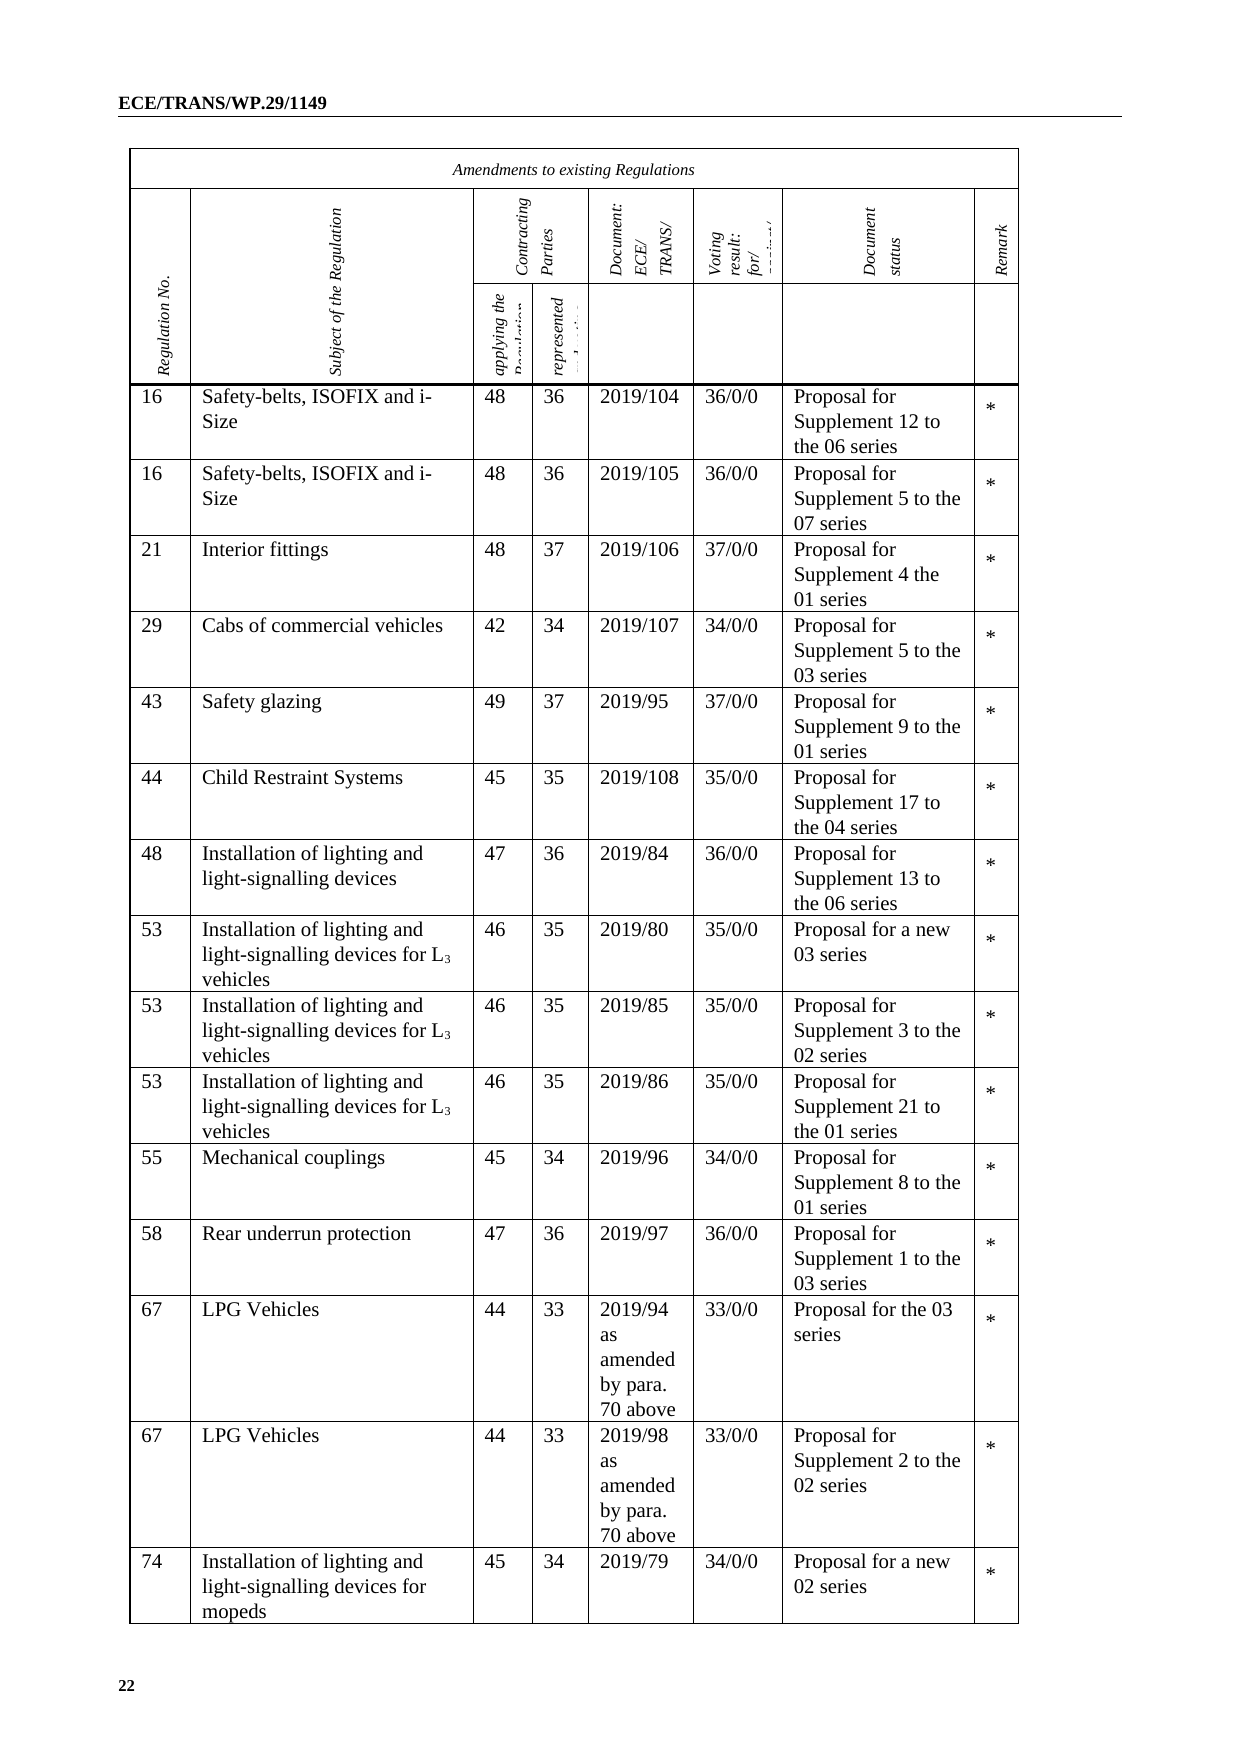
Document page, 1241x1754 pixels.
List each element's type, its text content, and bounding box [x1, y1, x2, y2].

table_cell [975, 284, 1018, 382]
table_cell Safety-belts, ISOFIX and i-Size [191, 460, 473, 534]
table_cell LPG Vehicles [191, 1422, 473, 1547]
table_cell LPG Vehicles [191, 1296, 473, 1421]
table_cell Proposal for Supplement 3 to the 02 series [783, 992, 974, 1067]
table_cell 67 [131, 1422, 190, 1547]
table_cell Proposal for Supplement 12 to the 06 series [783, 386, 974, 458]
table_cell 34 [533, 1144, 588, 1219]
table_cell 44 [131, 764, 190, 839]
table_cell 2019/80 [589, 916, 693, 991]
table_cell 53 [131, 1068, 190, 1143]
table_cell 55 [131, 1144, 190, 1219]
table_cell 2019/95 [589, 688, 693, 763]
table_cell 35 [533, 992, 588, 1067]
table_cell 35 [533, 764, 588, 839]
table_header Amendments to existing Regulations [131, 149, 1018, 188]
table_cell Remark [975, 189, 1018, 283]
table_cell 67 [131, 1296, 190, 1421]
table_cell 21 [131, 536, 190, 611]
table_cell 48 [474, 536, 532, 611]
table_cell Proposal for a new 02 series [783, 1548, 974, 1623]
table_cell 16 [131, 386, 190, 458]
table_cell 2019/94 as amended by para. 70 above [589, 1296, 693, 1421]
table_cell 36/0/0 [694, 460, 782, 534]
table_cell 47 [474, 1220, 532, 1295]
table_cell Safety-belts, ISOFIX and i-Size [191, 386, 473, 458]
table_cell 35/0/0 [694, 764, 782, 839]
table_cell 46 [474, 992, 532, 1067]
table_cell [783, 284, 974, 382]
table_cell Document: ECE/TRANS/WP.29/…. [589, 189, 693, 283]
table_cell Contracting Parties [474, 189, 588, 283]
table_cell 45 [474, 764, 532, 839]
table_cell 44 [474, 1296, 532, 1421]
table_cell Proposal for Supplement 1 to the 03 series [783, 1220, 974, 1295]
table_cell represented and voting [533, 284, 588, 382]
table_cell 36/0/0 [694, 386, 782, 458]
table_cell 16 [131, 460, 190, 534]
table_cell Cabs of commercial vehicles [191, 612, 473, 687]
table_cell 46 [474, 916, 532, 991]
table_cell Proposal for Supplement 5 to the 07 series [783, 460, 974, 534]
table_cell 2019/86 [589, 1068, 693, 1143]
table_cell 53 [131, 916, 190, 991]
table_cell * [975, 1548, 1018, 1623]
table_cell [694, 284, 782, 382]
table_cell 47 [474, 840, 532, 915]
table_cell * [975, 992, 1018, 1067]
table_cell 48 [474, 460, 532, 534]
table_cell 45 [474, 1548, 532, 1623]
table_cell Proposal for a new 03 series [783, 916, 974, 991]
table_cell 2019/104 [589, 386, 693, 458]
table_cell 35/0/0 [694, 992, 782, 1067]
table_cell * [975, 688, 1018, 763]
table_cell 58 [131, 1220, 190, 1295]
table_cell * [975, 1144, 1018, 1219]
table_cell * [975, 386, 1018, 458]
table_cell 33/0/0 [694, 1422, 782, 1547]
table_cell 2019/97 [589, 1220, 693, 1295]
table_cell Installation of lighting and light-signalling devices for L3 vehicles [191, 1068, 473, 1143]
table_cell Installation of lighting and light-signalling devices for mopeds [191, 1548, 473, 1623]
table_cell Interior fittings [191, 536, 473, 611]
table_cell Proposal for Supplement 17 to the 04 series [783, 764, 974, 839]
table_cell Proposal for Supplement 13 to the 06 series [783, 840, 974, 915]
table_cell 29 [131, 612, 190, 687]
table_cell Regulation No. [131, 189, 190, 382]
table_cell * [975, 1422, 1018, 1547]
table_cell Proposal for Supplement 5 to the 03 series [783, 612, 974, 687]
table_cell 49 [474, 688, 532, 763]
table_cell * [975, 764, 1018, 839]
table_cell 33 [533, 1422, 588, 1547]
table_cell * [975, 460, 1018, 534]
table_cell Safety glazing [191, 688, 473, 763]
table_cell * [975, 840, 1018, 915]
table_cell 2019/98 as amended by para. 70 above [589, 1422, 693, 1547]
table_cell Proposal for Supplement 9 to the 01 series [783, 688, 974, 763]
table_cell 44 [474, 1422, 532, 1547]
table_cell * [975, 612, 1018, 687]
table_cell Installation of lighting and light-signalling devices [191, 840, 473, 915]
table_cell 2019/108 [589, 764, 693, 839]
table_cell 34/0/0 [694, 612, 782, 687]
table_cell Document status [783, 189, 974, 283]
table_cell Child Restraint Systems [191, 764, 473, 839]
table_cell 35/0/0 [694, 1068, 782, 1143]
table_cell [589, 284, 693, 382]
table_cell Installation of lighting and light-signalling devices for L3 vehicles [191, 916, 473, 991]
table_cell 2019/105 [589, 460, 693, 534]
table_cell Proposal for Supplement 21 to the 01 series [783, 1068, 974, 1143]
table_cell 37 [533, 536, 588, 611]
table_cell Mechanical couplings [191, 1144, 473, 1219]
table_cell 36 [533, 460, 588, 534]
table_cell 2019/79 [589, 1548, 693, 1623]
table_cell 33 [533, 1296, 588, 1421]
table_cell Proposal for Supplement 8 to the 01 series [783, 1144, 974, 1219]
table_cell 34/0/0 [694, 1144, 782, 1219]
table_cell 46 [474, 1068, 532, 1143]
table_cell Installation of lighting and light-signalling devices for L3 vehicles [191, 992, 473, 1067]
table_cell Subject of the Regulation [191, 189, 473, 382]
table_cell 2019/84 [589, 840, 693, 915]
table_cell 53 [131, 992, 190, 1067]
table_cell 35 [533, 1068, 588, 1143]
table_cell 33/0/0 [694, 1296, 782, 1421]
table_cell Proposal for Supplement 4 the 01 series [783, 536, 974, 611]
table_cell 35 [533, 916, 588, 991]
table_cell 35/0/0 [694, 916, 782, 991]
table_cell * [975, 916, 1018, 991]
table_cell 34/0/0 [694, 1548, 782, 1623]
table_cell * [975, 1296, 1018, 1421]
table_cell Proposal for Supplement 2 to the 02 series [783, 1422, 974, 1547]
table_cell 36/0/0 [694, 840, 782, 915]
table_cell 42 [474, 612, 532, 687]
table_cell 36 [533, 840, 588, 915]
table_cell 2019/96 [589, 1144, 693, 1219]
table_cell Voting result: for/against/abstentions [694, 189, 782, 283]
table_cell 37/0/0 [694, 536, 782, 611]
table_cell 36 [533, 386, 588, 458]
table_cell * [975, 536, 1018, 611]
table_cell 48 [474, 386, 532, 458]
table_cell 48 [131, 840, 190, 915]
table_cell applying the Regulation [474, 284, 532, 382]
table_cell 2019/107 [589, 612, 693, 687]
table_cell * [975, 1068, 1018, 1143]
table_cell 37/0/0 [694, 688, 782, 763]
table_cell 36 [533, 1220, 588, 1295]
table_cell 34 [533, 612, 588, 687]
table_cell Proposal for the 03 series [783, 1296, 974, 1421]
table_cell 45 [474, 1144, 532, 1219]
table_cell 37 [533, 688, 588, 763]
table_cell 2019/85 [589, 992, 693, 1067]
table_cell 74 [131, 1548, 190, 1623]
table_cell 36/0/0 [694, 1220, 782, 1295]
table_cell 2019/106 [589, 536, 693, 611]
table_cell * [975, 1220, 1018, 1295]
table_cell 34 [533, 1548, 588, 1623]
table_cell Rear underrun protection [191, 1220, 473, 1295]
table_cell 43 [131, 688, 190, 763]
